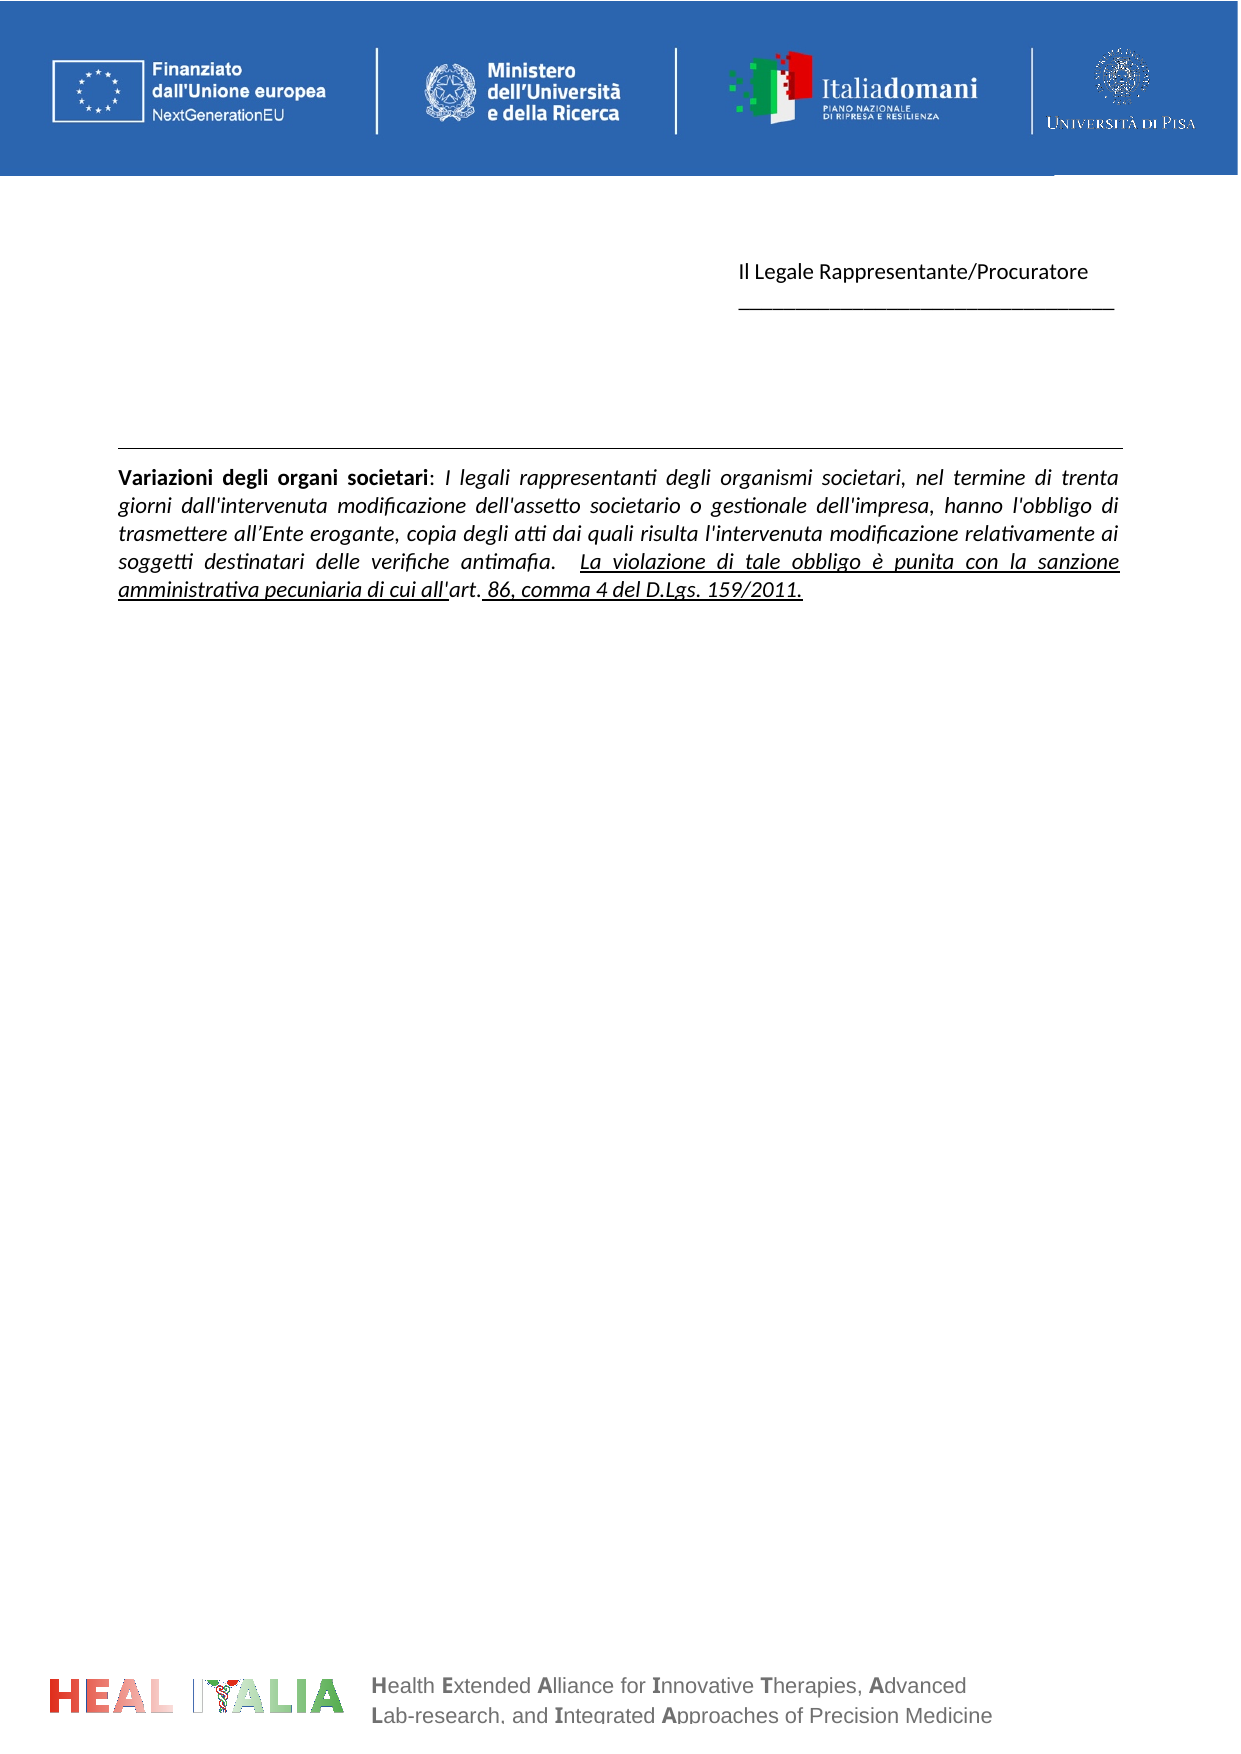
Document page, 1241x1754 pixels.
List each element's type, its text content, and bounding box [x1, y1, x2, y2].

picture [0, 1, 1238, 176]
text _________________________________ [738, 285, 1123, 313]
text Variazioni degli organi societari: I legali rappresentanti degli organismi societari, nel termine di trenta giorni dall'intervenuta modificazione dell'assetto societario o gestionale dell'impresa, hanno l'obbligo di trasmettere all’Ente erogante, copia degli atti dai quali risulta l'intervenuta modificazione relativamente ai soggetti destinatari delle verifiche antimafia. La violazione di tale obbligo è punita con la sanzione amministrativa pecuniaria di cui all'art. 86, comma 4 del D.Lgs. 159/2011. [118, 463, 1123, 603]
text Il Legale Rappresentante/Procuratore [738, 257, 1123, 285]
picture [49, 1678, 344, 1713]
